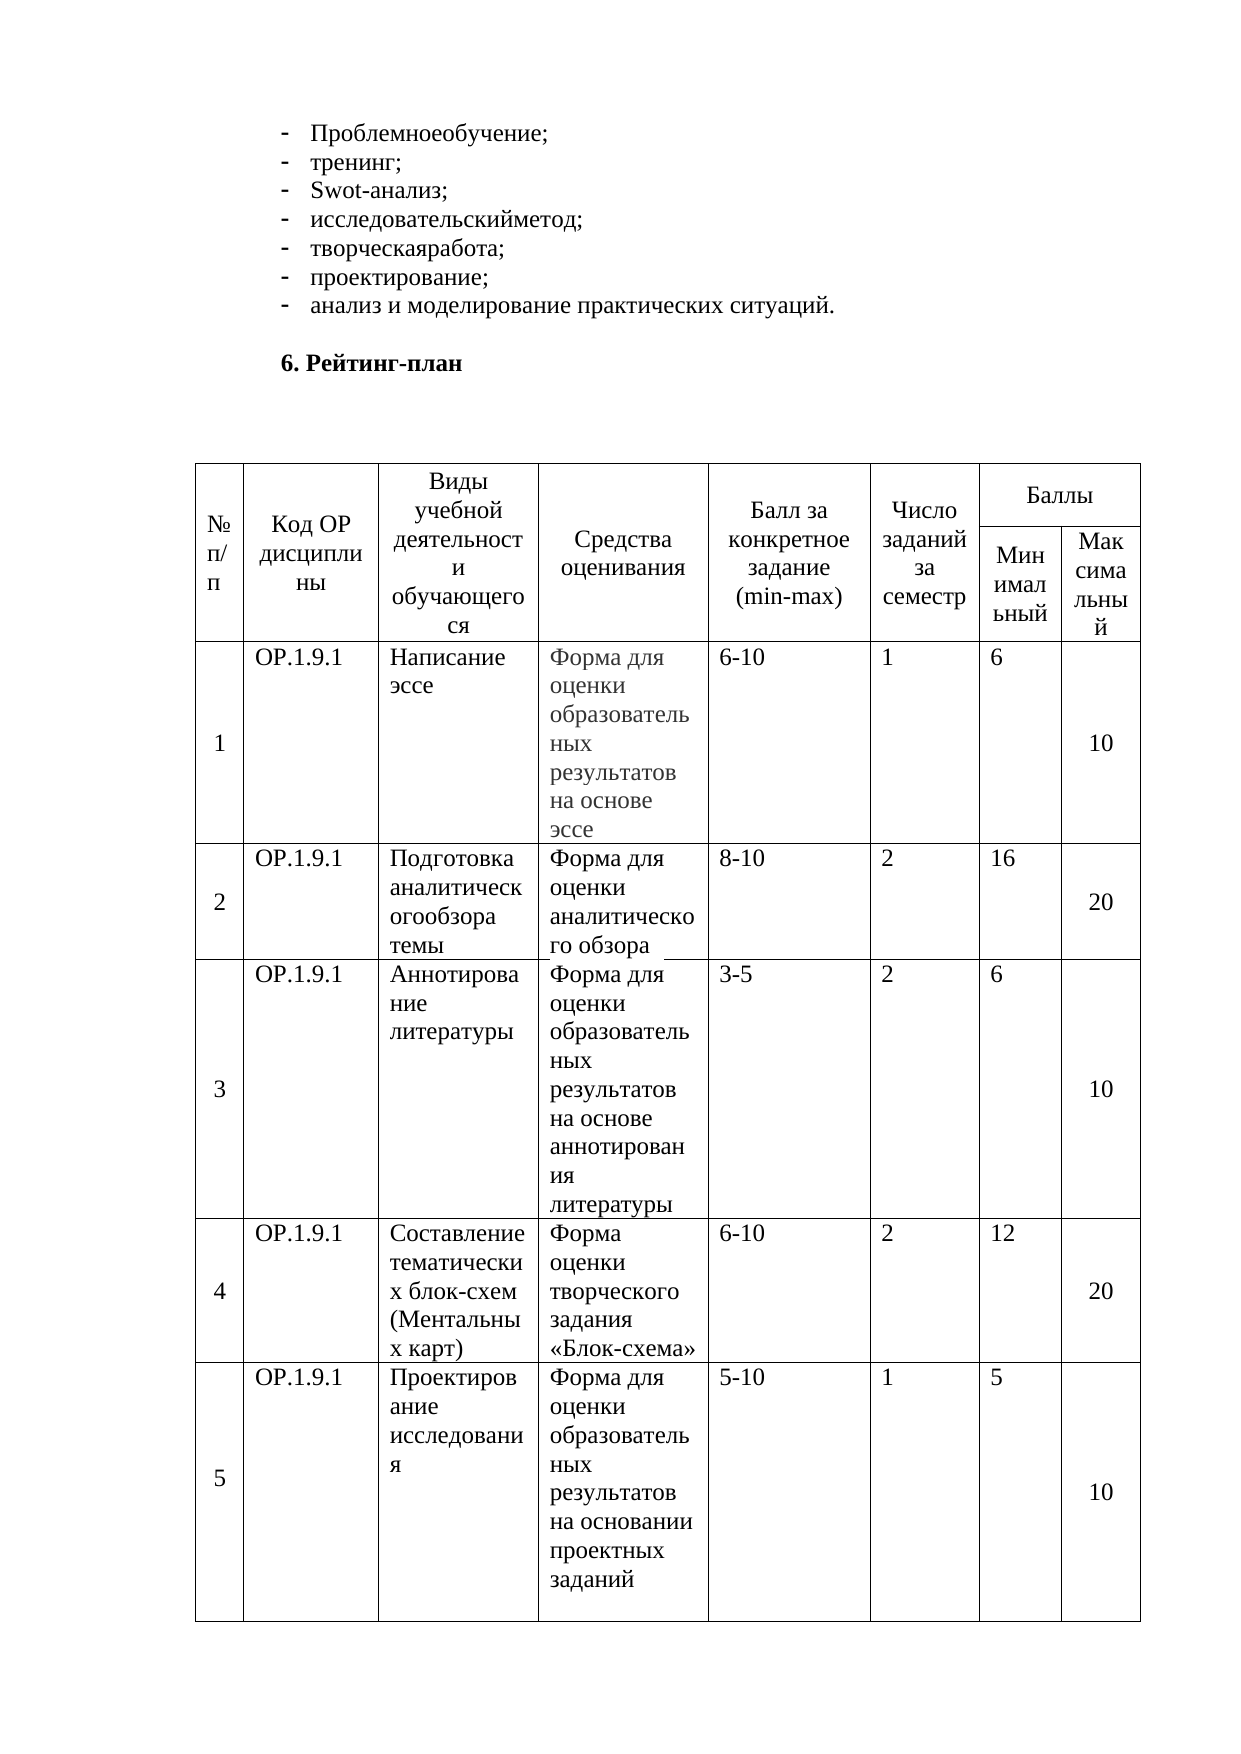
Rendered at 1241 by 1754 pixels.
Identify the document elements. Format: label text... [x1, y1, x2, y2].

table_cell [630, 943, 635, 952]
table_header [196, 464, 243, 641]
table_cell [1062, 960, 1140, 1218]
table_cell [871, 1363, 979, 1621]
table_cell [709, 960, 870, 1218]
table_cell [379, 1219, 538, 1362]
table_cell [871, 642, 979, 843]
list творческаяработа; [207, 233, 1152, 262]
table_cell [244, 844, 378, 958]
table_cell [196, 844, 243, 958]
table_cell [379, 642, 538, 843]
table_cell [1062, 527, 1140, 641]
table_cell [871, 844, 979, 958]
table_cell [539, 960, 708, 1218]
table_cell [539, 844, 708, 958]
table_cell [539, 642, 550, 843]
list исследовательскийметод; [207, 204, 1152, 233]
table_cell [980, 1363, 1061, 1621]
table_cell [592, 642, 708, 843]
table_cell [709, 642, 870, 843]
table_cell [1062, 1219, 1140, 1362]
list Swot-анализ; [207, 176, 1152, 204]
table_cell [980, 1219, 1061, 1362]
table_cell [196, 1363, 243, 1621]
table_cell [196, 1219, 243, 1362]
list тренинг; [207, 147, 1152, 176]
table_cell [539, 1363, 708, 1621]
text 6. Рейтинг-план [207, 348, 1152, 377]
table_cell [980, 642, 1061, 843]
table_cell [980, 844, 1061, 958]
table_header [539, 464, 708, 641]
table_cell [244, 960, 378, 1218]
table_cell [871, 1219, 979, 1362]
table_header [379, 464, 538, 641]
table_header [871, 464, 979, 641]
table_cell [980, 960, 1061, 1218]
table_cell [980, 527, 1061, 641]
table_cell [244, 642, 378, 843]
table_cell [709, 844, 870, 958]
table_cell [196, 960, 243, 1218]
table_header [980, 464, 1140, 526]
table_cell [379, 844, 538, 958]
list анализ и моделирование практических ситуаций. [207, 291, 1152, 319]
list проектирование; [207, 262, 1152, 291]
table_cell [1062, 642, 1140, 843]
list Проблемноеобучение; [207, 118, 1152, 147]
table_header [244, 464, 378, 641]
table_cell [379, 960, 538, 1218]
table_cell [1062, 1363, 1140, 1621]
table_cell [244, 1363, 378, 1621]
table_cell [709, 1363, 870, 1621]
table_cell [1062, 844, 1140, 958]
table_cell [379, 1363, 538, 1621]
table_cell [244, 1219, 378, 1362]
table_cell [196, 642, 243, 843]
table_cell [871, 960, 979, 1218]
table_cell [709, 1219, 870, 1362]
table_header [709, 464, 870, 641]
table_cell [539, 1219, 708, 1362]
